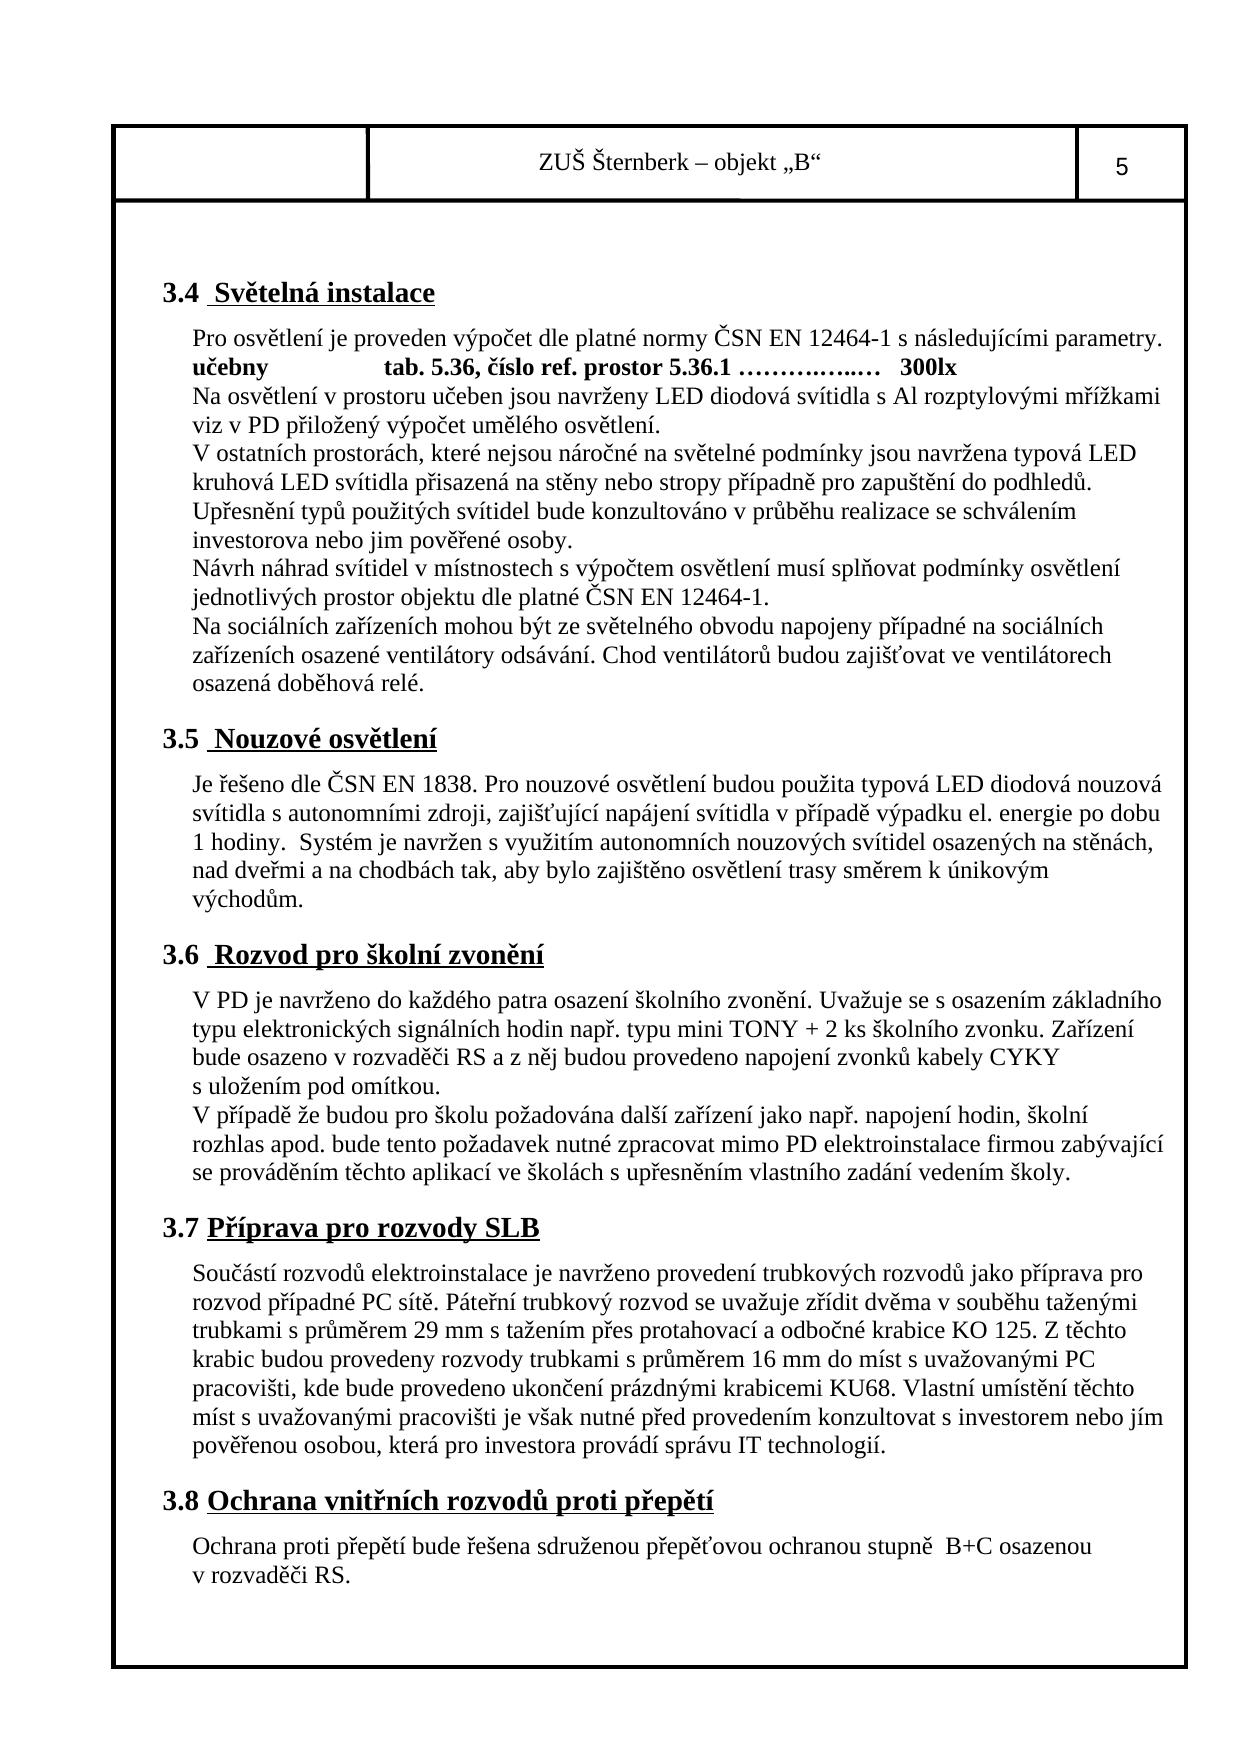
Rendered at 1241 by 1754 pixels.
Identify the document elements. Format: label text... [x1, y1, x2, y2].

text Součástí rozvodů elektroinstalace je navrženo provedení trubkových rozvodů jako příprava pro rozvod případné PC sítě. Páteřní trubkový rozvod se uvažuje zřídit dvěma v souběhu taženými trubkami s průměrem 29 mm s tažením přes protahovací a odbočné krabice KO 125. Z těchto krabic budou provedeny rozvody trubkami s průměrem 16 mm do míst s uvažovanými PC pracovišti, kde bude provedeno ukončení prázdnými krabicemi KU68. Vlastní umístění těchto míst s uvažovanými pracovišti je však nutné před provedením konzultovat s investorem nebo jím pověřenou osobou, která pro investora provádí správu IT technologií. [192, 1258, 1166, 1459]
text Na osvětlení v prostoru učeben jsou navrženy LED diodová svítidla s Al rozptylovými mřížkami viz v PD přiložený výpočet umělého osvětlení. [192, 381, 1166, 438]
text V PD je navrženo do každého patra osazení školního zvonění. Uvažuje se s osazením základního typu elektronických signálních hodin např. typu mini TONY + 2 ks školního zvonku. Zařízení bude osazeno v rozvaděči RS a z něj budou provedeno napojení zvonků kabely CYKY s uložením pod omítkou. [192, 985, 1166, 1100]
list Příprava pro rozvody SLB [162, 1210, 1166, 1244]
list Světelná instalace [162, 276, 1166, 309]
text učebny tab. 5.36, číslo ref. prostor 5.36.1 ……….…..… 300lx [192, 352, 1166, 381]
text Pro osvětlení je proveden výpočet dle platné normy ČSN EN 12464-1 s následujícími parametry. [192, 323, 1166, 352]
list Ochrana proti přepětí bude řešena sdruženou přepěťovou ochranou stupně B+C osazenou v rozvaděči RS. [192, 1531, 1166, 1589]
text V ostatních prostorách, které nejsou náročné na světelné podmínky jsou navržena typová LED kruhová LED svítidla přisazená na stěny nebo stropy případně pro zapuštění do podhledů. Upřesnění typů použitých svítidel bude konzultováno v průběhu realizace se schválením investorova nebo jim pověřené osoby. [192, 438, 1166, 553]
text V případě že budou pro školu požadována další zařízení jako např. napojení hodin, školní rozhlas apod. bude tento požadavek nutné zpracovat mimo PD elektroinstalace firmou zabývající se prováděním těchto aplikací ve školách s upřesněním vlastního zadání vedením školy. [192, 1100, 1166, 1186]
list Ochrana vnitřních rozvodů proti přepětí [162, 1483, 1166, 1517]
list Rozvod pro školní zvonění [162, 937, 1166, 971]
text Návrh náhrad svítidel v místnostech s výpočtem osvětlení musí splňovat podmínky osvětlení jednotlivých prostor objektu dle platné ČSN EN 12464-1. [192, 553, 1166, 611]
list Nouzové osvětlení [162, 721, 1166, 755]
text Na sociálních zařízeních mohou být ze světelného obvodu napojeny případné na sociálních zařízeních osazené ventilátory odsávání. Chod ventilátorů budou zajišťovat ve ventilátorech osazená doběhová relé. [192, 611, 1166, 697]
text Je řešeno dle ČSN EN 1838. Pro nouzové osvětlení budou použita typová LED diodová nouzová svítidla s autonomními zdroji, zajišťující napájení svítidla v případě výpadku el. energie po dobu 1 hodiny. Systém je navržen s využitím autonomních nouzových svítidel osazených na stěnách, nad dveřmi a na chodbách tak, aby bylo zajištěno osvětlení trasy směrem k únikovým východům. [192, 769, 1166, 913]
